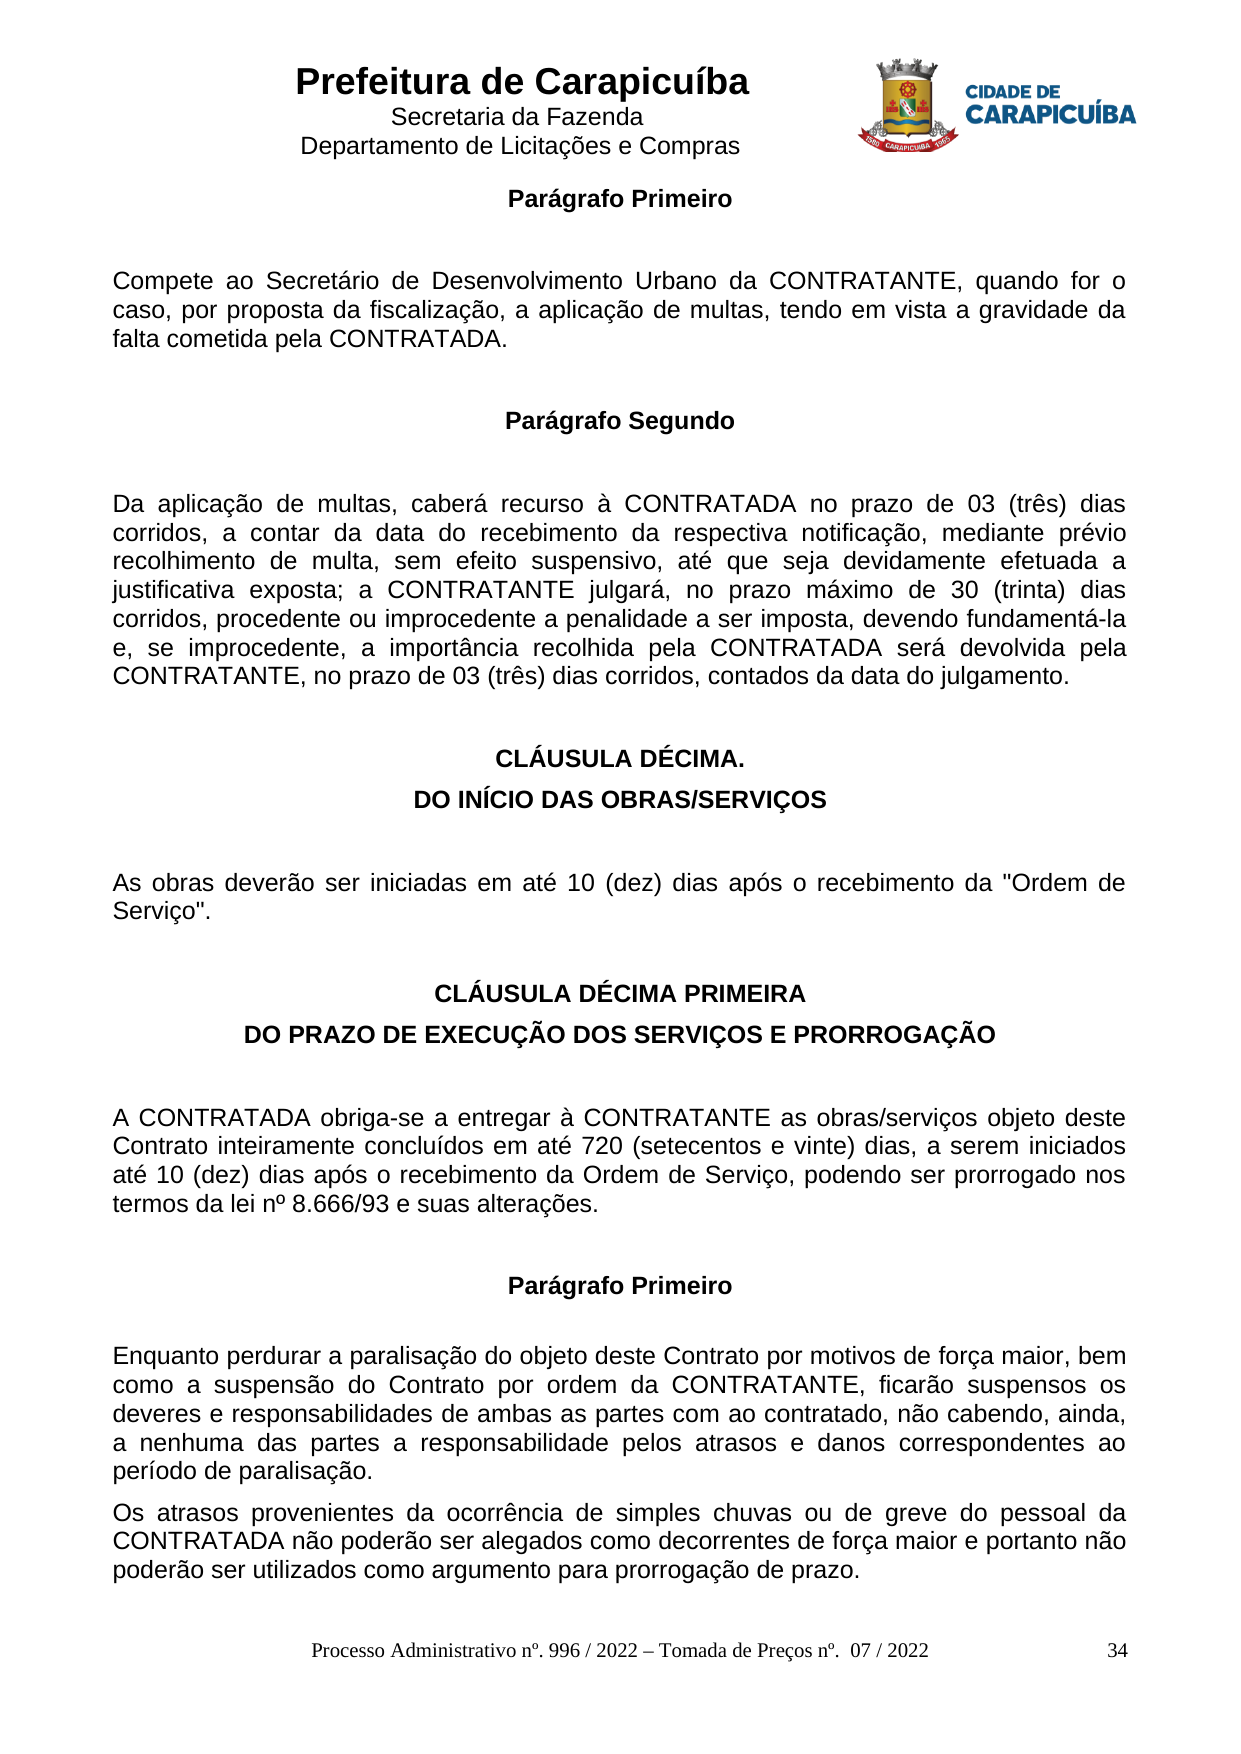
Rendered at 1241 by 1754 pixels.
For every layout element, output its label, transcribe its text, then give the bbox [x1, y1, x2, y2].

text Parágrafo Primeiro [112, 1271, 1128, 1300]
picture [857, 57, 1139, 152]
text CLÁUSULA DÉCIMA. [112, 744, 1128, 772]
text CLÁUSULA DÉCIMA PRIMEIRA [112, 979, 1128, 1007]
text Compete ao Secretário de Desenvolvimento Urbano da CONTRATANTE, quando for o caso, por proposta da fiscalização, a aplicação de multas, tendo em vista a gravidade da falta cometida pela CONTRATADA. [112, 266, 1128, 352]
text Parágrafo Segundo [112, 406, 1128, 435]
text As obras deverão ser iniciadas em até 10 (dez) dias após o recebimento da "Ordem de Serviço". [112, 867, 1128, 925]
text DO INÍCIO DAS OBRAS/SERVIÇOS [112, 785, 1128, 814]
text Da aplicação de multas, caberá recurso à CONTRATADA no prazo de 03 (três) dias corridos, a contar da data do recebimento da respectiva notificação, mediante prévio recolhimento de multa, sem efeito suspensivo, até que seja devidamente efetuada a justificativa exposta; a CONTRATANTE julgará, no prazo máximo de 30 (trinta) dias corridos, procedente ou improcedente a penalidade a ser imposta, devendo fundamentá-la e, se improcedente, a importância recolhida pela CONTRATADA será devolvida pela CONTRATANTE, no prazo de 03 (três) dias corridos, contados da data do julgamento. [112, 489, 1128, 690]
text A CONTRATADA obriga-se a entregar à CONTRATANTE as obras/serviços objeto deste Contrato inteiramente concluídos em até 720 (setecentos e vinte) dias, a serem iniciados até 10 (dez) dias após o recebimento da Ordem de Serviço, podendo ser prorrogado nos termos da lei nº 8.666/93 e suas alterações. [112, 1102, 1128, 1217]
text Enquanto perdurar a paralisação do objeto deste Contrato por motivos de força maior, bem como a suspensão do Contrato por ordem da CONTRATANTE, ficarão suspensos os deveres e responsabilidades de ambas as partes com ao contratado, não cabendo, ainda, a nenhuma das partes a responsabilidade pelos atrasos e danos correspondentes ao período de paralisação. [112, 1341, 1128, 1485]
text DO PRAZO DE EXECUÇÃO DOS SERVIÇOS E PRORROGAÇÃO [112, 1020, 1128, 1049]
text Parágrafo Primeiro [112, 184, 1128, 212]
text Os atrasos provenientes da ocorrência de simples chuvas ou de greve do pessoal da CONTRATADA não poderão ser alegados como decorrentes de força maior e portanto não poderão ser utilizados como argumento para prorrogação de prazo. [112, 1497, 1128, 1584]
